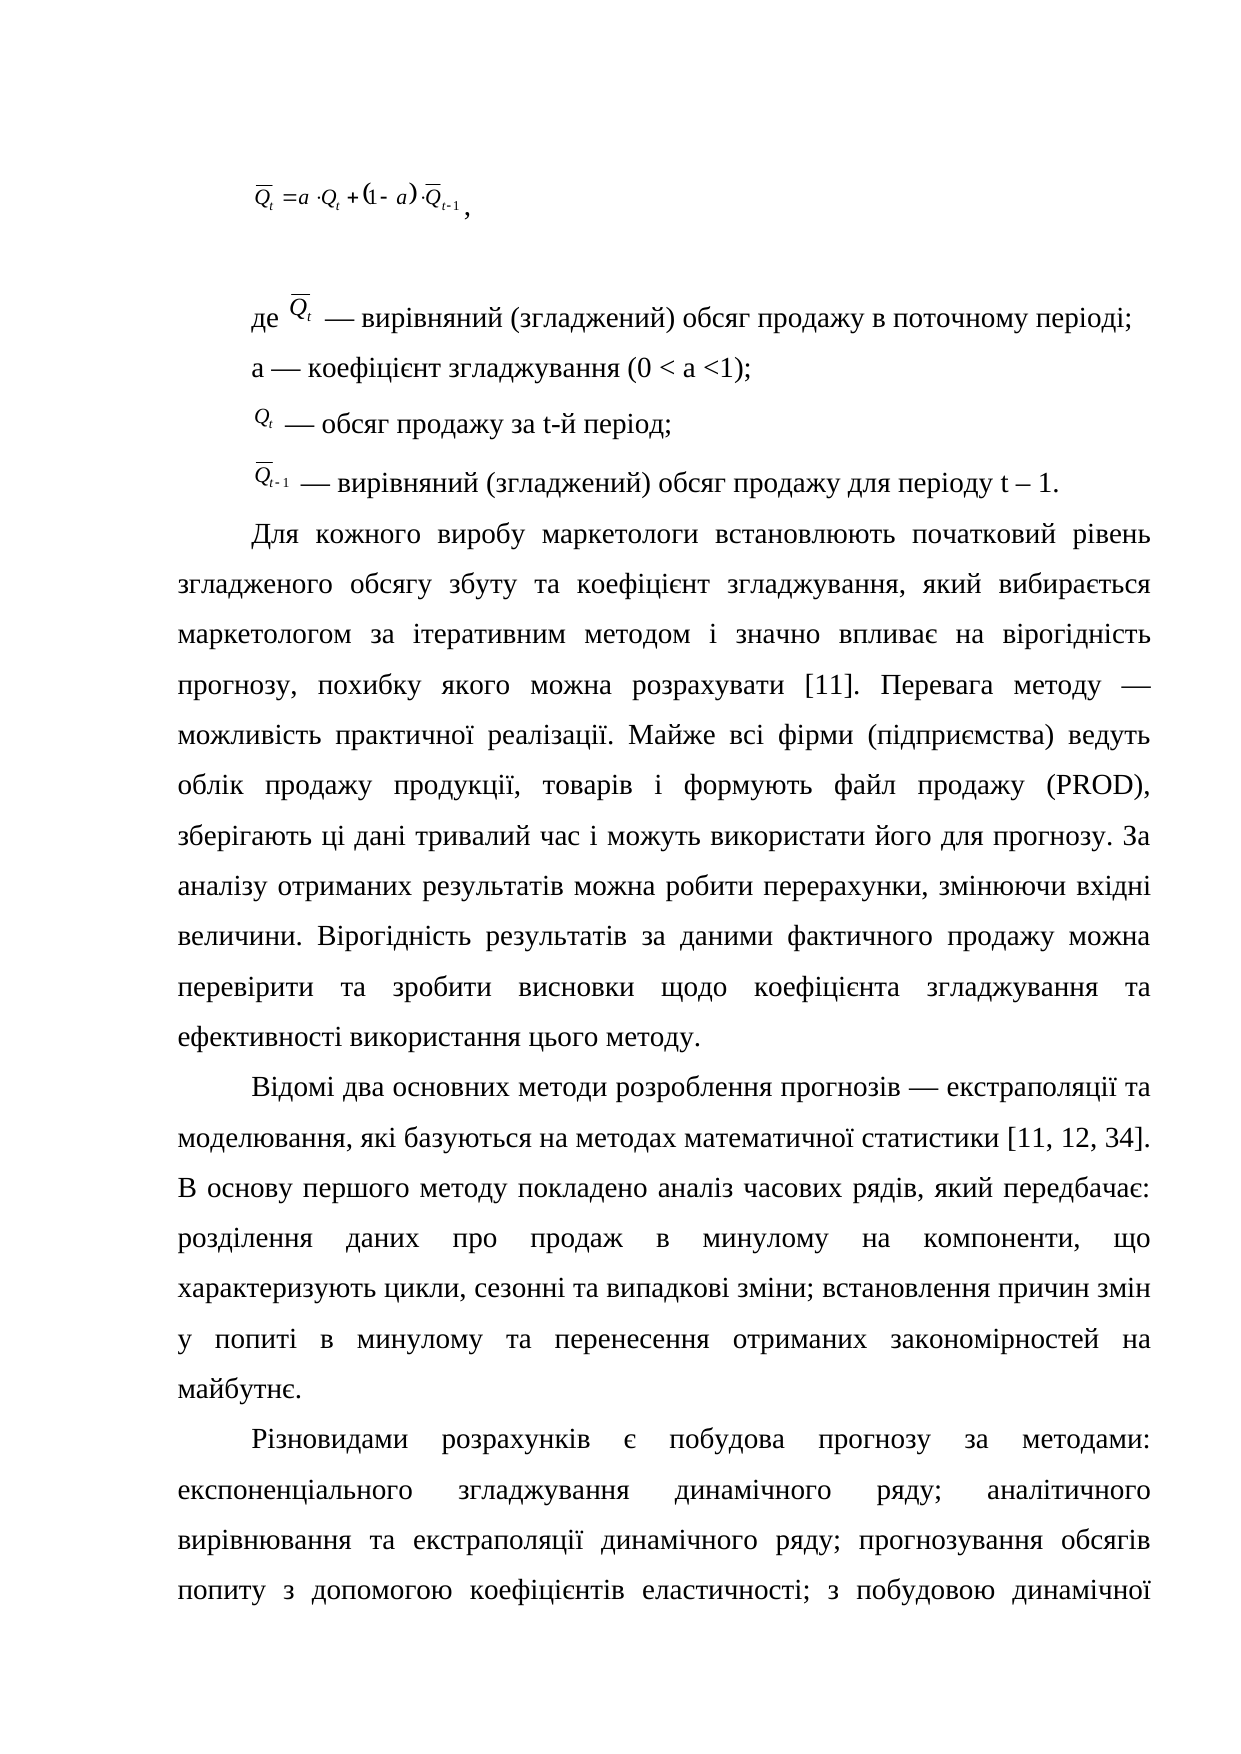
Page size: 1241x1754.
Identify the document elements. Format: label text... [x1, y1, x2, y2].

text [177, 1422, 1152, 1606]
text — обсяг продажу за t-й період; [177, 401, 1152, 440]
text — вирівняний (згладжений) обсяг продажу для періоду t – 1. [177, 457, 1152, 499]
text , [177, 177, 1152, 221]
text Для кожного виробу маркетологи встановлюють початковий рівень згладженого обсягу збуту та коефіцієнт згладжування, який вибирається маркетологом за ітеративним методом і значно впливає на вірогідність прогнозу, похибку якого можна розрахувати [11]. Перевага методу — можливість практичної реалізації. Майже всі фірми (підприємства) ведуть облік продажу продукції, товарів і формують файл продажу (PROD), зберігають ці дані тривалий час і можуть використати його для прогнозу. За аналізу отриманих результатів можна робити перерахунки, змінюючи вхідні величини. Вірогідність результатів за даними фактичного продажу можна перевірити та зробити висновки щодо коефіцієнта згладжування та ефективності використання цього методу. [177, 516, 1152, 1053]
text а — коефіцієнт згладжування (0 < а <1); [177, 351, 1152, 384]
text де — вирівняний (згладжений) обсяг продажу в поточному періоді; [177, 288, 1152, 334]
text Відомі два основних методи розроблення прогнозів — екстраполяції та моделювання, які базуються на методах математичної статистики [11, 12, 34]. В основу першого методу покладено аналіз часових рядів, який передбачає: розділення даних про продаж в минулому на компоненти, що характеризують цикли, сезонні та випадкові зміни; встановлення причин змін у попиті в минулому та перенесення отриманих закономірностей на майбутнє. [177, 1069, 1152, 1405]
